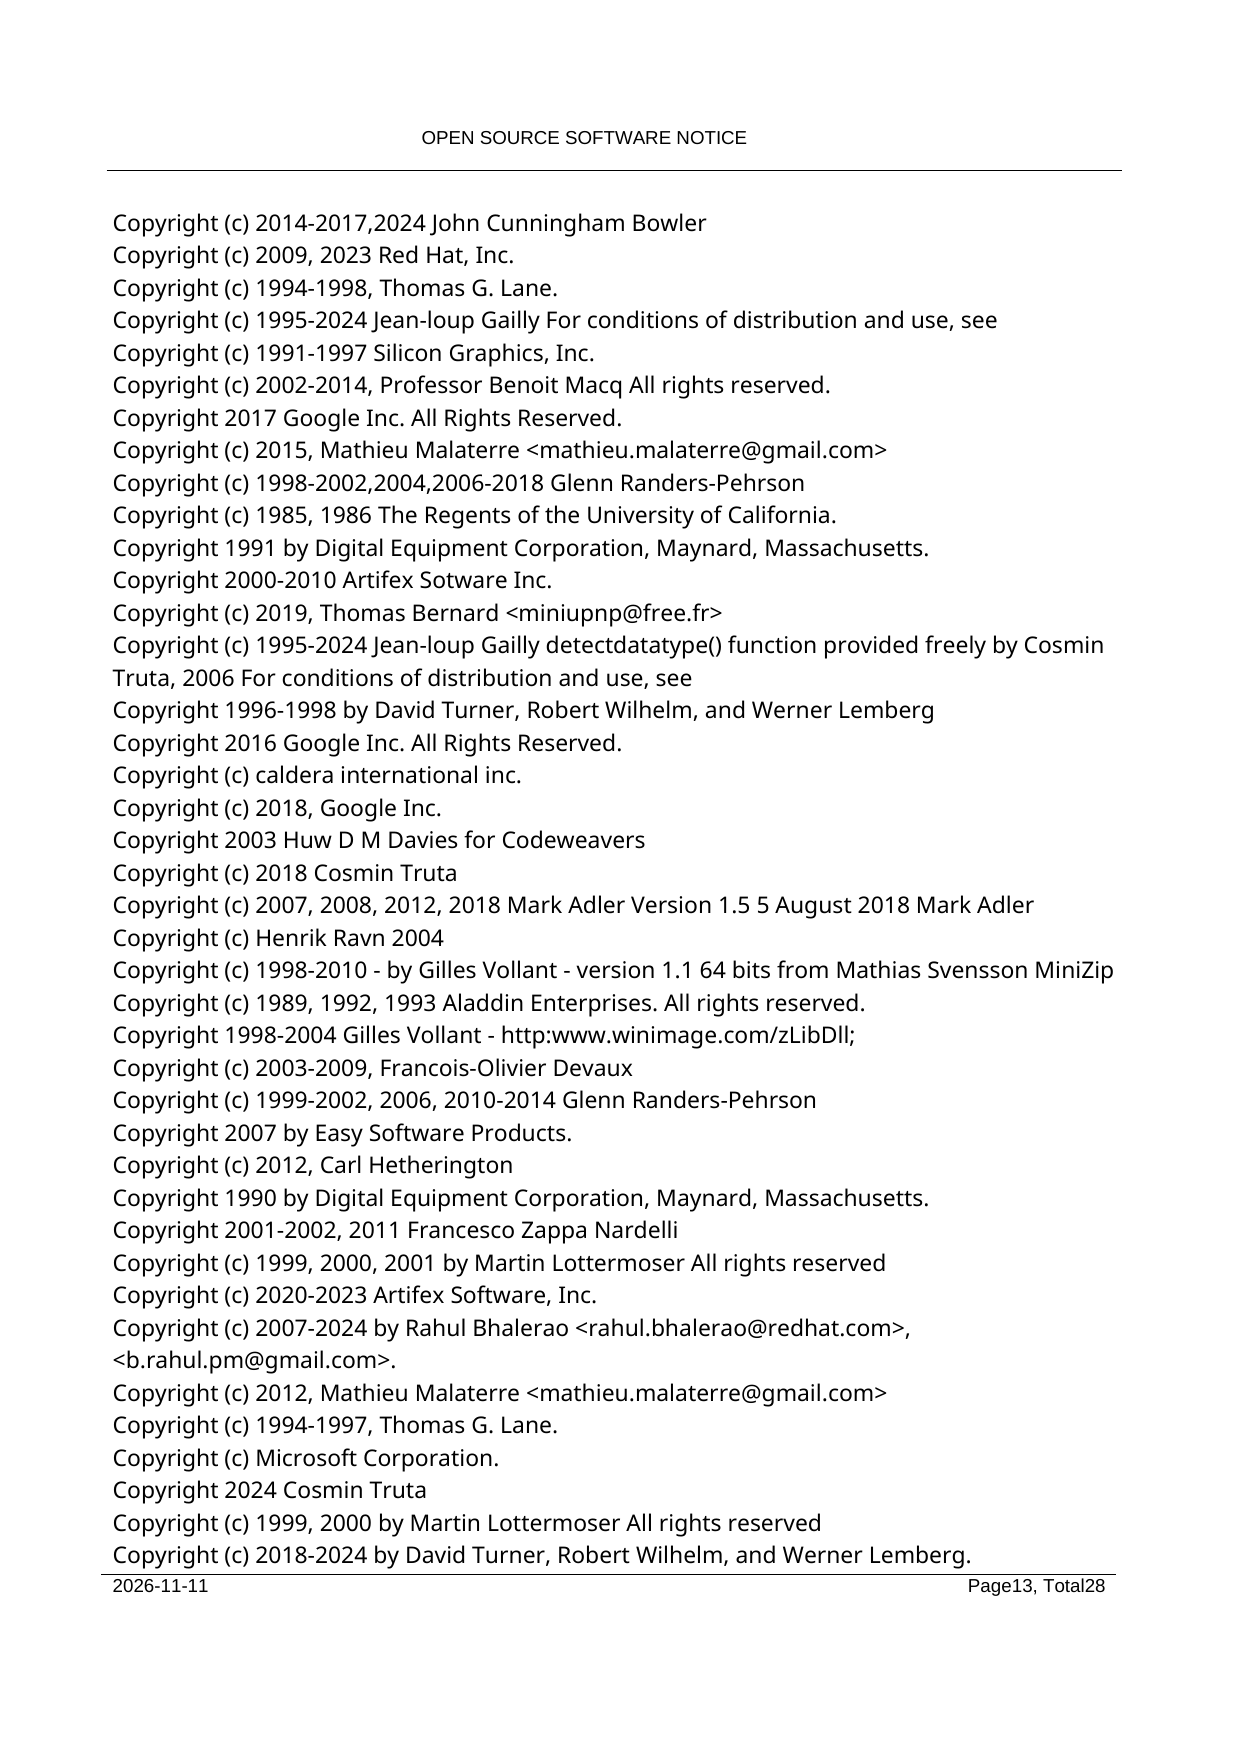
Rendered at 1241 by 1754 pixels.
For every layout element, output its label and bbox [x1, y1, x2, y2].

text [112, 206, 1128, 1571]
